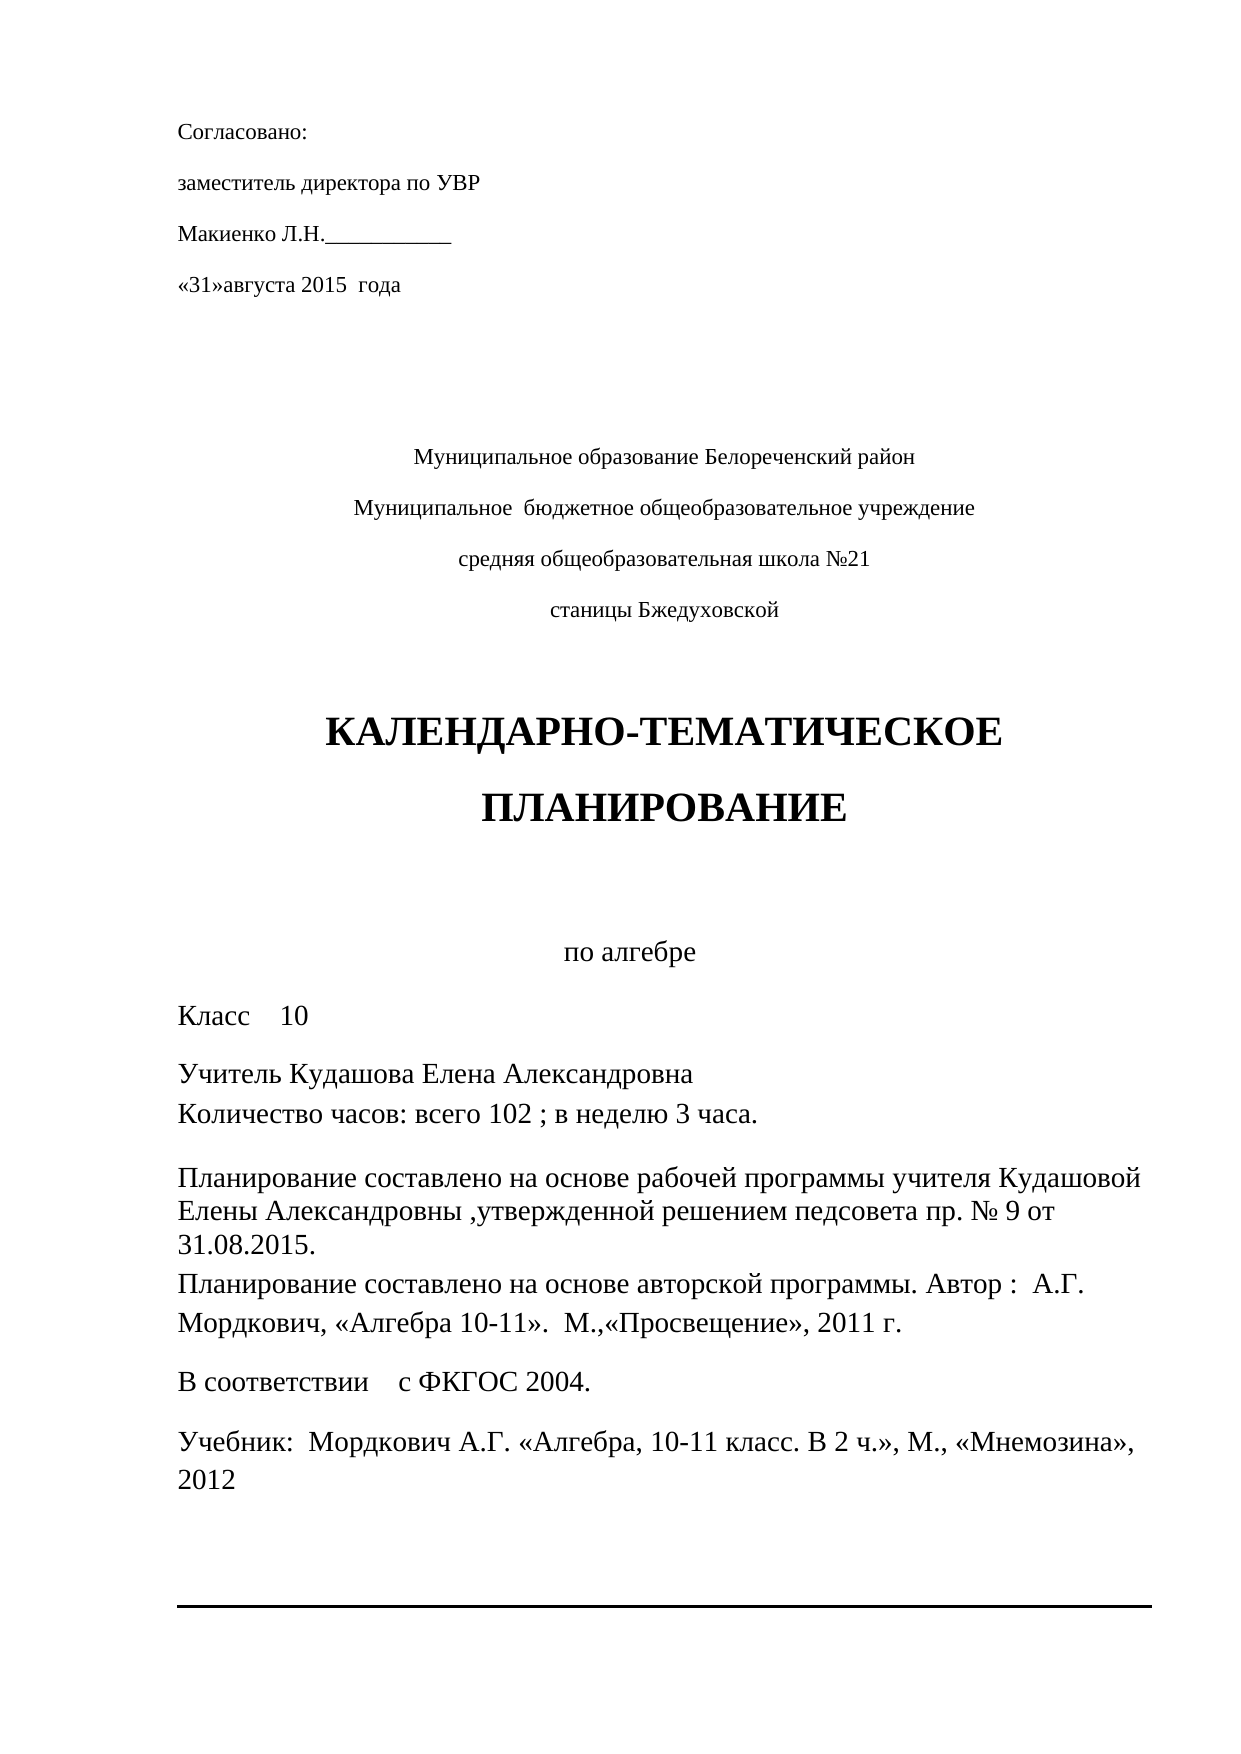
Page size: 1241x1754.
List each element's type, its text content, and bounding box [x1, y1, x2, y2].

text станицы Бжедуховской [177, 596, 1152, 622]
text Планирование составлено на основе авторской программы. Автор : А.Г. Мордкович, «Алгебра 10-11». М.,«Просвещение», 2011 г. [177, 1267, 1152, 1339]
subtitle Учитель Кудашова Елена Александровна [177, 1056, 1152, 1090]
text ПЛАНИРОВАНИЕ [177, 782, 1152, 830]
text «31»августа 2015 года [177, 271, 1152, 298]
text В соответствии с ФКГОС 2004. [177, 1364, 1152, 1398]
text Муниципальное образование Белореченский район [177, 443, 1152, 469]
text Муниципальное бюджетное общеобразовательное учреждение [177, 494, 1152, 520]
subtitle Планирование составлено на основе рабочей программы учителя Кудашовой Елены Александровны ,утвержденной решением педсовета пр. № 9 от 31.08.2015. [177, 1160, 1152, 1260]
text Количество часов: всего 102 ; в неделю 3 часа. [177, 1096, 1152, 1130]
text средняя общеобразовательная школа №21 [177, 545, 1152, 571]
text Макиенко Л.Н.___________ [177, 220, 1152, 247]
text по алгебре [177, 934, 1152, 968]
text Согласовано: [177, 118, 1152, 144]
text заместитель директора по УВР [177, 169, 1152, 196]
text Учебник: Мордкович А.Г. «Алгебра, 10-11 класс. В 2 ч.», М., «Мнемозина», 2012 [177, 1424, 1152, 1496]
text КАЛЕНДАРНО-ТЕМАТИЧЕСКОЕ [177, 706, 1152, 754]
subtitle Класс 10 [177, 998, 1152, 1031]
